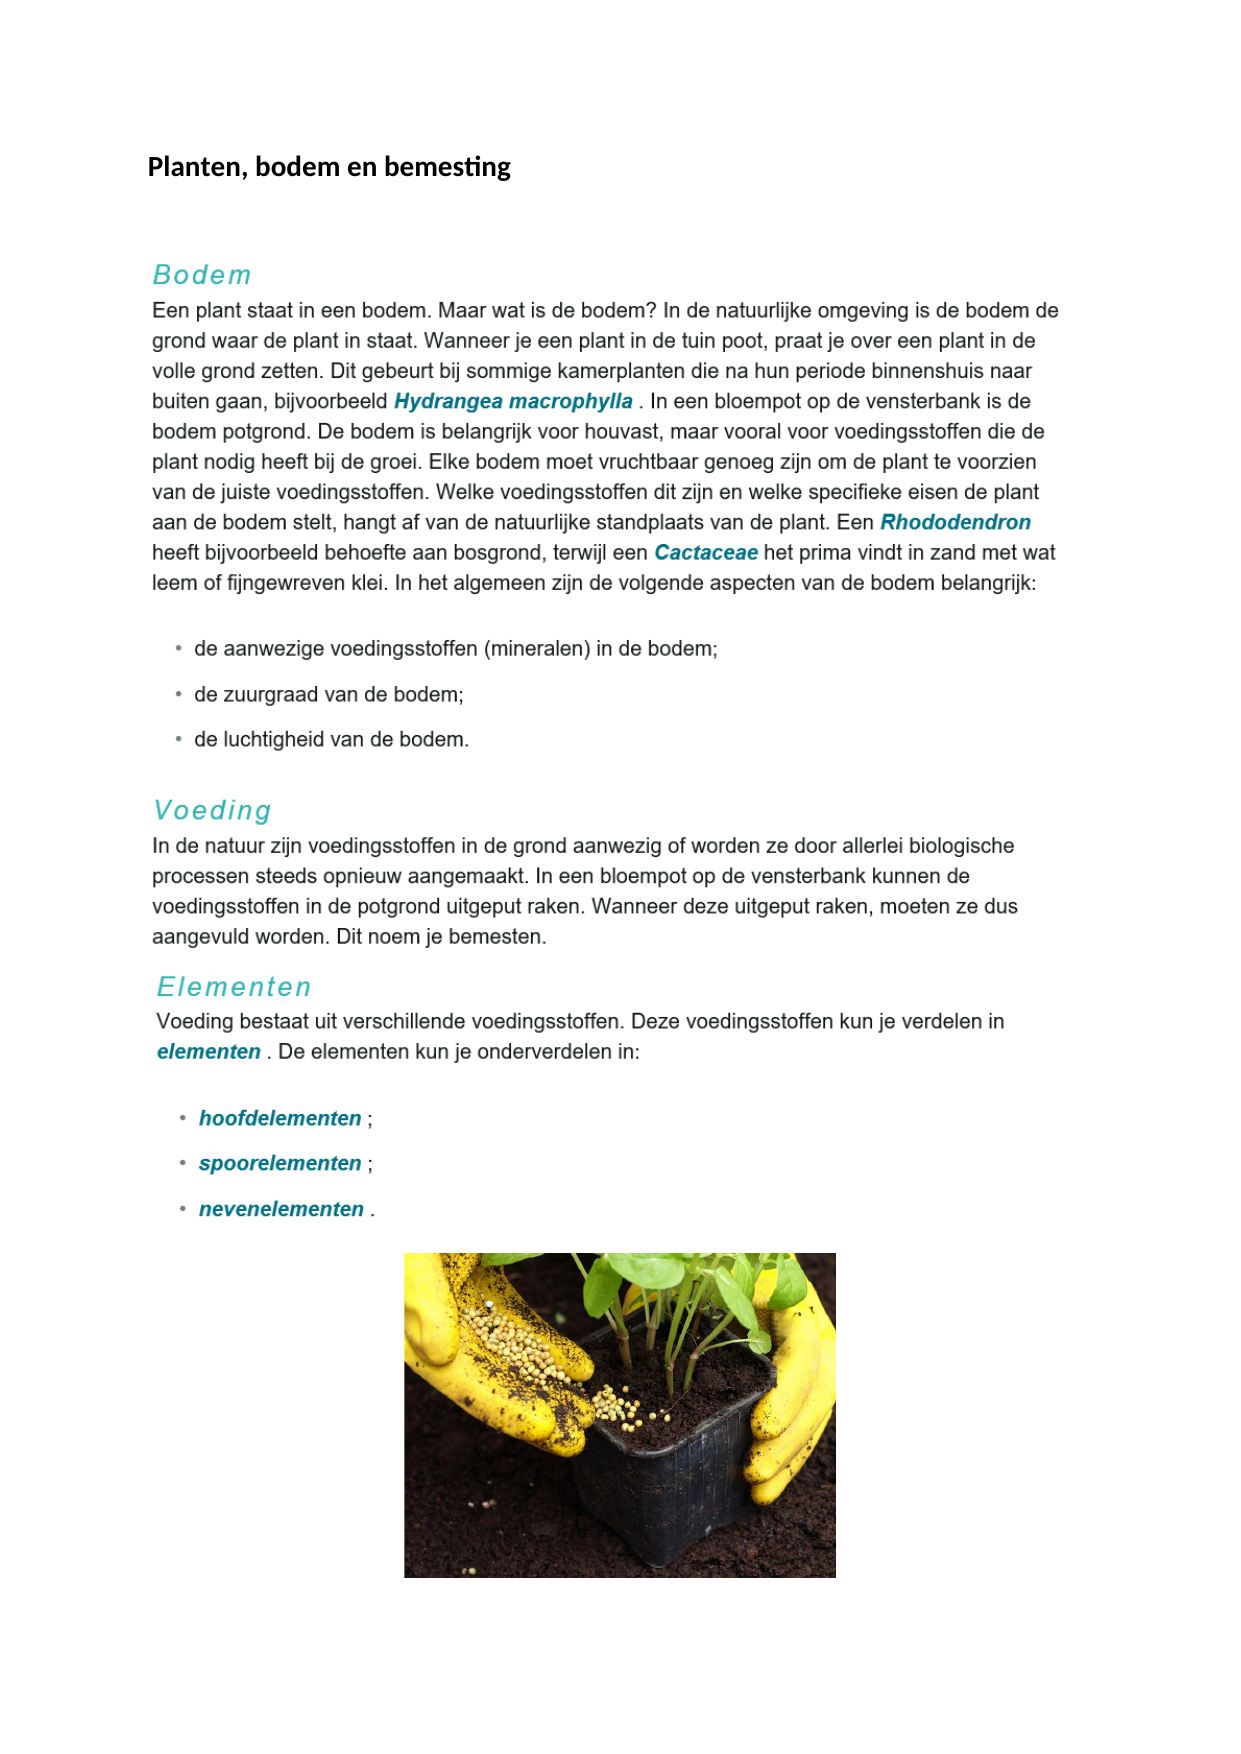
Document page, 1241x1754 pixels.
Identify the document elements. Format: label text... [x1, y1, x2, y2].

picture [404, 1253, 836, 1578]
text Planten, bodem en bemesting [148, 148, 1093, 183]
